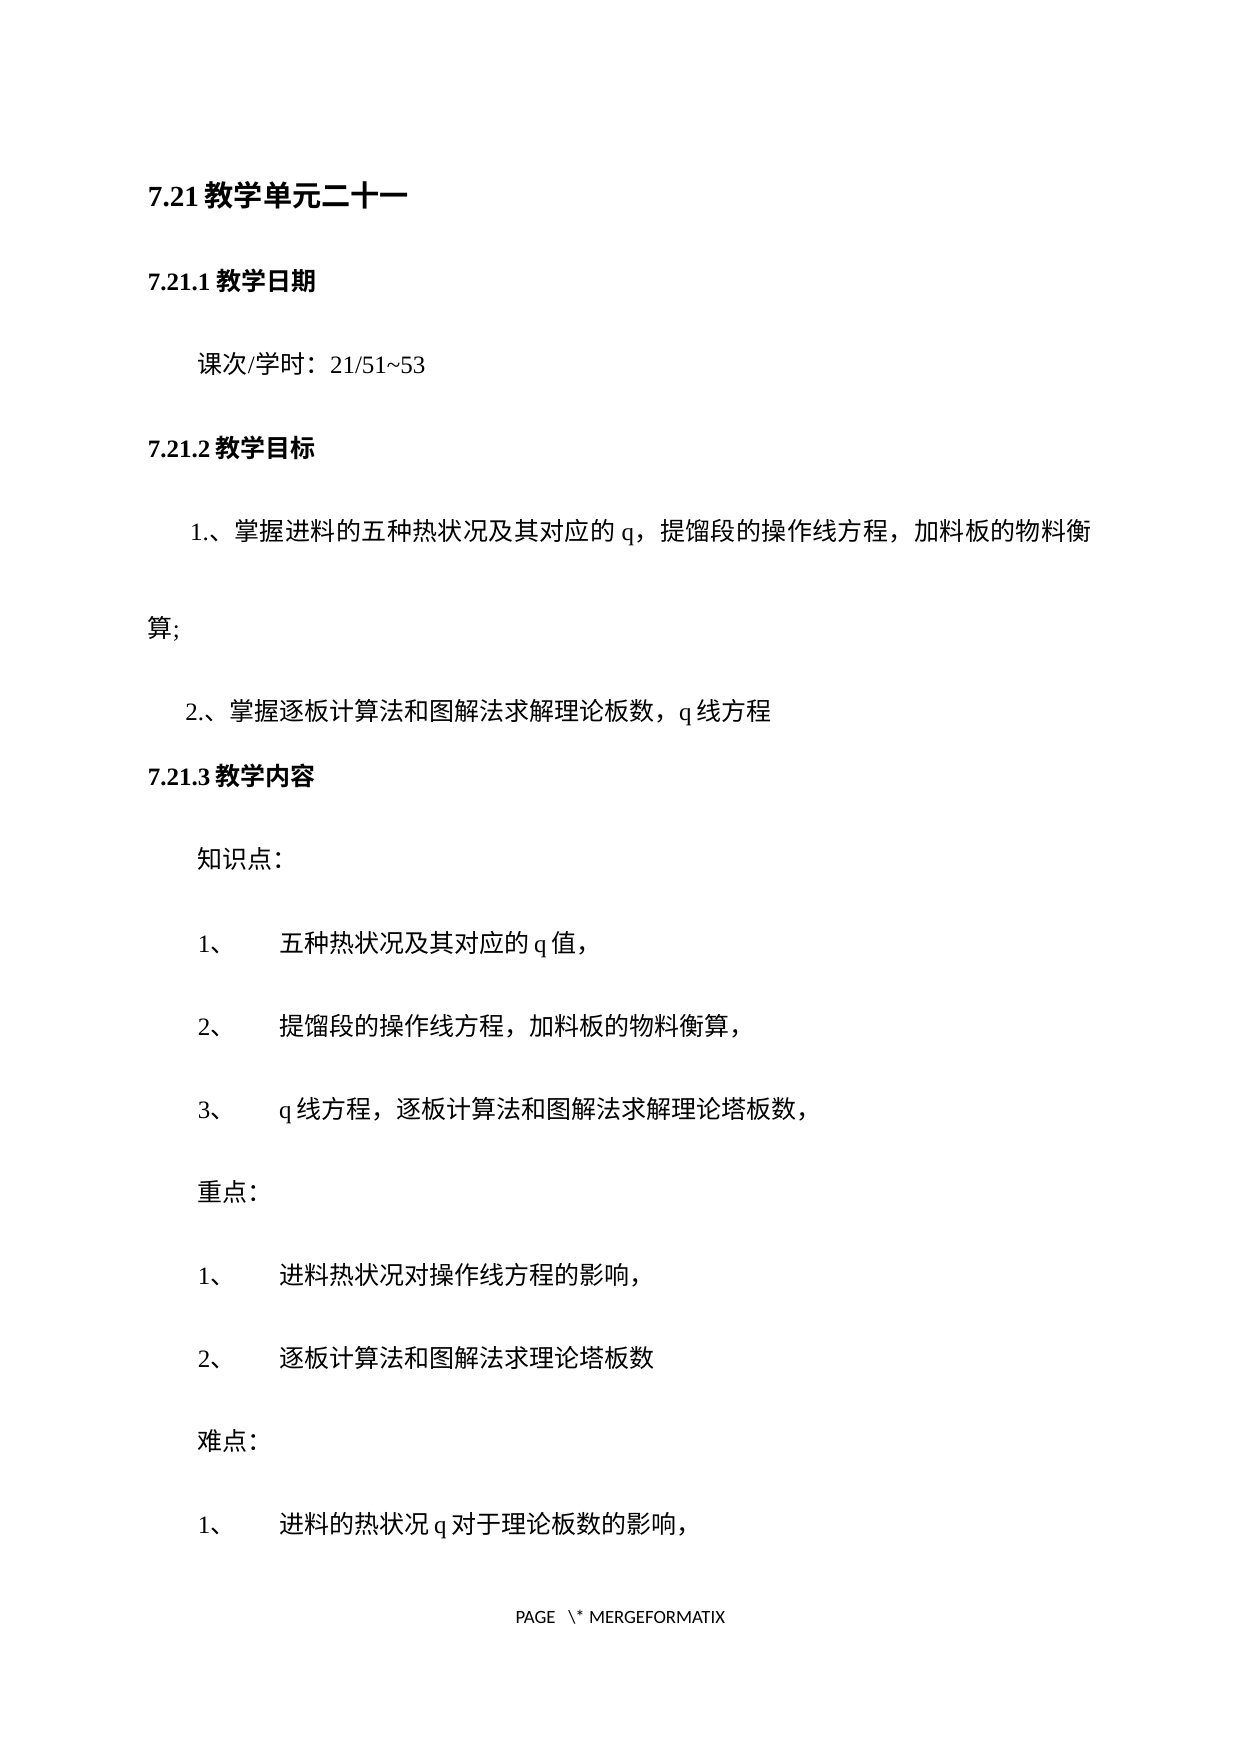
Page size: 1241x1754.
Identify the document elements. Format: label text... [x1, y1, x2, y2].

subtitle 7.21教学单元二十一 [148, 161, 1092, 226]
subtitle 7.21.2教学目标 [148, 414, 1092, 479]
subtitle 7.21.3教学内容 [148, 742, 1092, 807]
text 2.、掌握逐板计算法和图解法求解理论板数，q线方程 [148, 677, 1092, 742]
text 难点： [148, 1407, 1092, 1472]
list q线方程，逐板计算法和图解法求解理论塔板数， [198, 1075, 1092, 1140]
list 五种热状况及其对应的q值， [198, 909, 1092, 974]
text 1.、掌握进料的五种热状况及其对应的q，提馏段的操作线方程，加料板的物料衡算; [148, 497, 1092, 659]
text 课次/学时：21/51~53 [148, 331, 1092, 396]
subtitle 7.21.1 教学日期 [148, 247, 1092, 312]
list 逐板计算法和图解法求理论塔板数 [198, 1324, 1092, 1389]
list 进料热状况对操作线方程的影响， [198, 1241, 1092, 1306]
list 进料的热状况q对于理论板数的影响， [198, 1491, 1092, 1556]
list 提馏段的操作线方程，加料板的物料衡算， [198, 992, 1092, 1057]
text 重点： [148, 1158, 1092, 1223]
text 知识点： [148, 826, 1092, 891]
